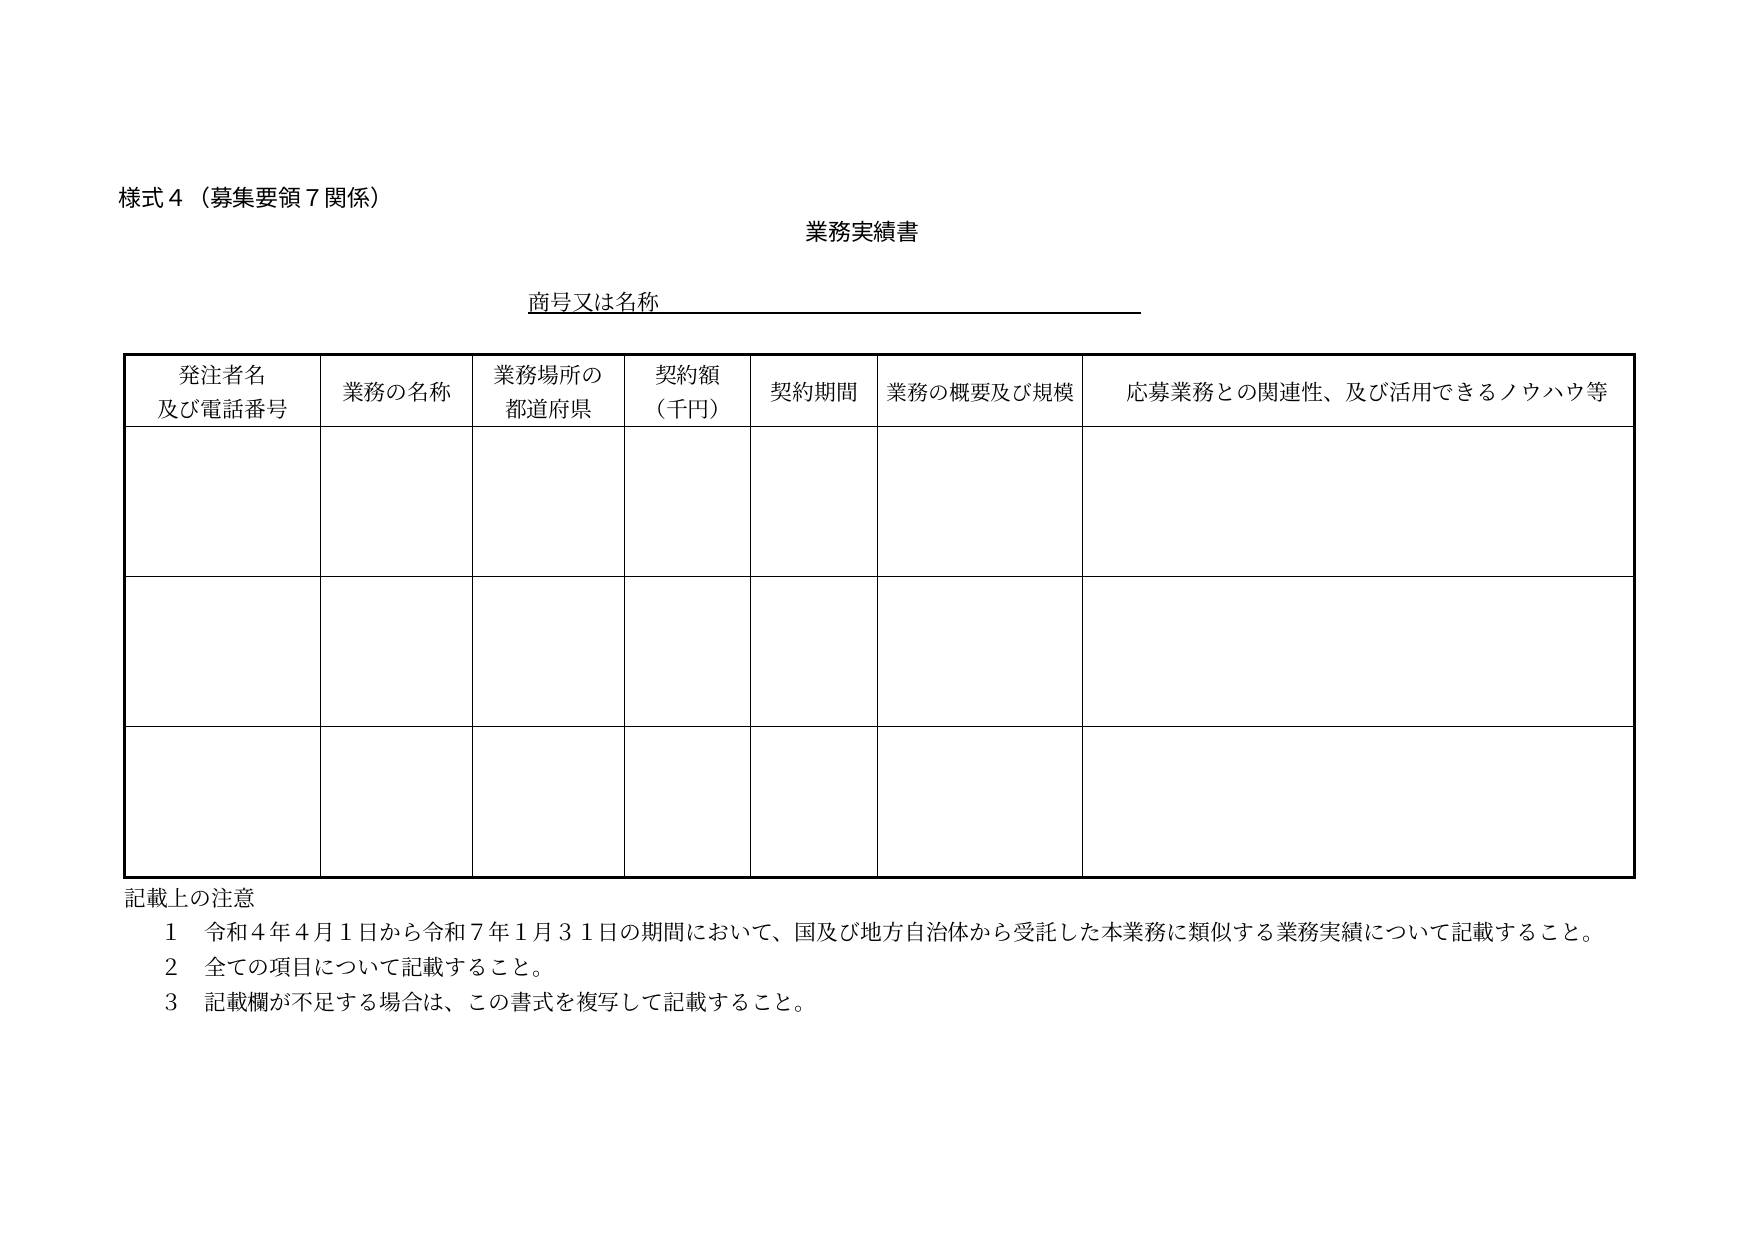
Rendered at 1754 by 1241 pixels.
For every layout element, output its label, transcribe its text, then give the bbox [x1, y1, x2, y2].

text 商号又は名称 [118, 283, 1606, 318]
table_header 発注者名 及び電話番号 [126, 356, 320, 426]
text １ 令和４年４月１日から令和７年１月３１日の期間において、国及び地方自治体から受託した本業務に類似する業務実績について記載すること。 [160, 914, 1606, 949]
table_header 契約期間 [751, 356, 877, 426]
table_cell [625, 577, 750, 726]
table_cell [473, 577, 624, 726]
table_cell [321, 577, 472, 726]
subtitle 様式４（募集要領７関係） [118, 178, 1606, 213]
table_cell [321, 427, 472, 576]
table_cell [126, 577, 320, 726]
table_header 業務場所の 都道府県 [473, 356, 624, 426]
table_cell [126, 727, 320, 876]
text ２ 全ての項目について記載すること。 [160, 949, 1606, 984]
table_cell [878, 577, 1082, 726]
table_cell [473, 427, 624, 576]
table_cell [751, 427, 877, 576]
text 記載上の注意 [118, 879, 1606, 914]
table_cell [878, 727, 1082, 876]
table_cell [1083, 427, 1633, 576]
table_header 契約額 （千円） [625, 356, 750, 426]
table_cell [1083, 727, 1633, 876]
text ３ 記載欄が不足する場合は、この書式を複写して記載すること。 [160, 984, 1606, 1019]
table_cell [625, 727, 750, 876]
table_cell [126, 427, 320, 576]
table_cell [878, 427, 1082, 576]
table_header 業務の概要及び規模 [878, 356, 1082, 426]
table_cell [751, 577, 877, 726]
table_cell [473, 727, 624, 876]
table_cell [751, 727, 877, 876]
table_cell [1083, 577, 1633, 726]
table_cell [321, 727, 472, 876]
text 業務実績書 [118, 213, 1606, 248]
table_header 業務の名称 [321, 356, 472, 426]
table_cell [625, 427, 750, 576]
table_header 応募業務との関連性、及び活用できるノウハウ等 [1083, 356, 1633, 426]
